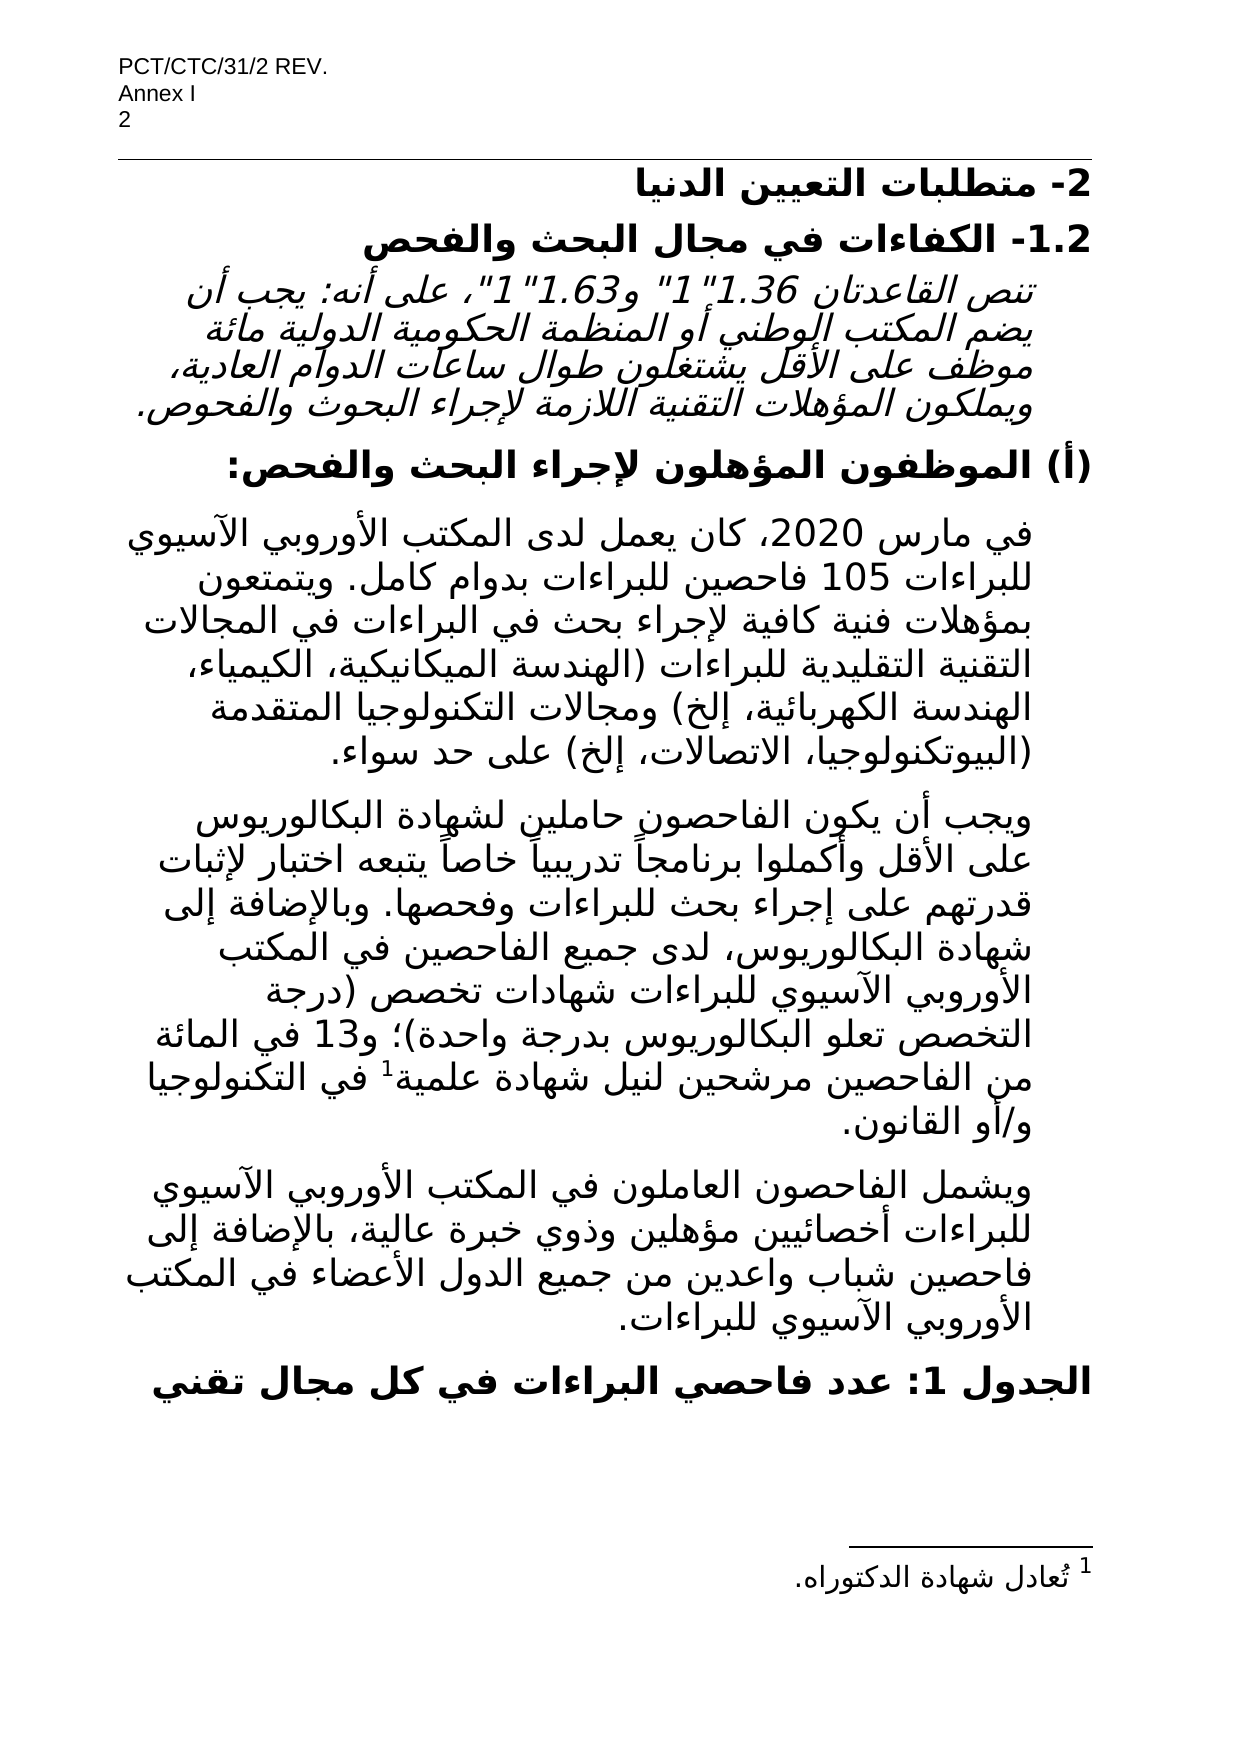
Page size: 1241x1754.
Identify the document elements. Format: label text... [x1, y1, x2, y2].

text ويجب أن يكون الفاحصون حاملين لشهادة البكالوريوس على الأقل وأكملوا برنامجاً تدريبياً خاصاً يتبعه اختبار لإثبات قدرتهم على إجراء بحث للبراءات وفحصها. وبالإضافة إلى شهادة البكالوريوس، لدى جميع الفاحصين في المكتب الأوروبي الآسيوي للبراءات شهادات تخصص (درجة التخصص تعلو البكالوريوس بدرجة واحدة)؛ و13 في المائة من الفاحصين مرشحين لنيل شهادة علمية في التكنولوجيا و/أو القانون. [118, 794, 1033, 1143]
text (أ) الموظفون المؤهلون لإجراء البحث والفحص: [885, 449, 1009, 486]
text 1.2- الكفاءات في مجال البحث والفحص [118, 218, 1092, 261]
text في مارس 2020، كان يعمل لدى المكتب الأوروبي الآسيوي للبراءات 105 فاحصين للبراءات بدوام كامل. ويتمتعون بمؤهلات فنية كافية لإجراء بحث في البراءات في المجالات التقنية التقليدية للبراءات (الهندسة الميكانيكية، الكيمياء، الهندسة الكهربائية، إلخ) ومجالات التكنولوجيا المتقدمة (البيوتكنولوجيا، الاتصالات، إلخ) على حد سواء. [118, 511, 1033, 773]
text (أ) الموظفون المؤهلون لإجراء البحث والفحص: [261, 449, 631, 486]
text (أ) الموظفون المؤهلون لإجراء البحث والفحص: [619, 449, 713, 486]
text (أ) الموظفون المؤهلون لإجراء البحث والفحص: [118, 449, 349, 486]
text 2- متطلبات التعيين الدنيا [118, 160, 1092, 205]
text (أ) الموظفون المؤهلون لإجراء البحث والفحص: [700, 449, 803, 486]
text تنص القاعدتان 1.36"1" و1.63"1"، على أنه: يجب أن يضم المكتب الوطني أو المنظمة الحكومية الدولية مائة موظف على الأقل يشتغلون طوال ساعات الدوام العادية، ويملكون المؤهلات التقنية اللازمة لإجراء البحوث والفحوص. [118, 274, 1033, 424]
text الجدول 1: عدد فاحصي البراءات في كل مجال تقني [118, 1359, 1092, 1403]
text ويشمل الفاحصون العاملون في المكتب الأوروبي الآسيوي للبراءات أخصائيين مؤهلين وذوي خبرة عالية، بالإضافة إلى فاحصين شباب واعدين من جميع الدول الأعضاء في المكتب الأوروبي الآسيوي للبراءات. [118, 1164, 1033, 1339]
text (أ) الموظفون المؤهلون لإجراء البحث والفحص: [970, 449, 1092, 486]
text (أ) الموظفون المؤهلون لإجراء البحث والفحص: [764, 449, 926, 486]
